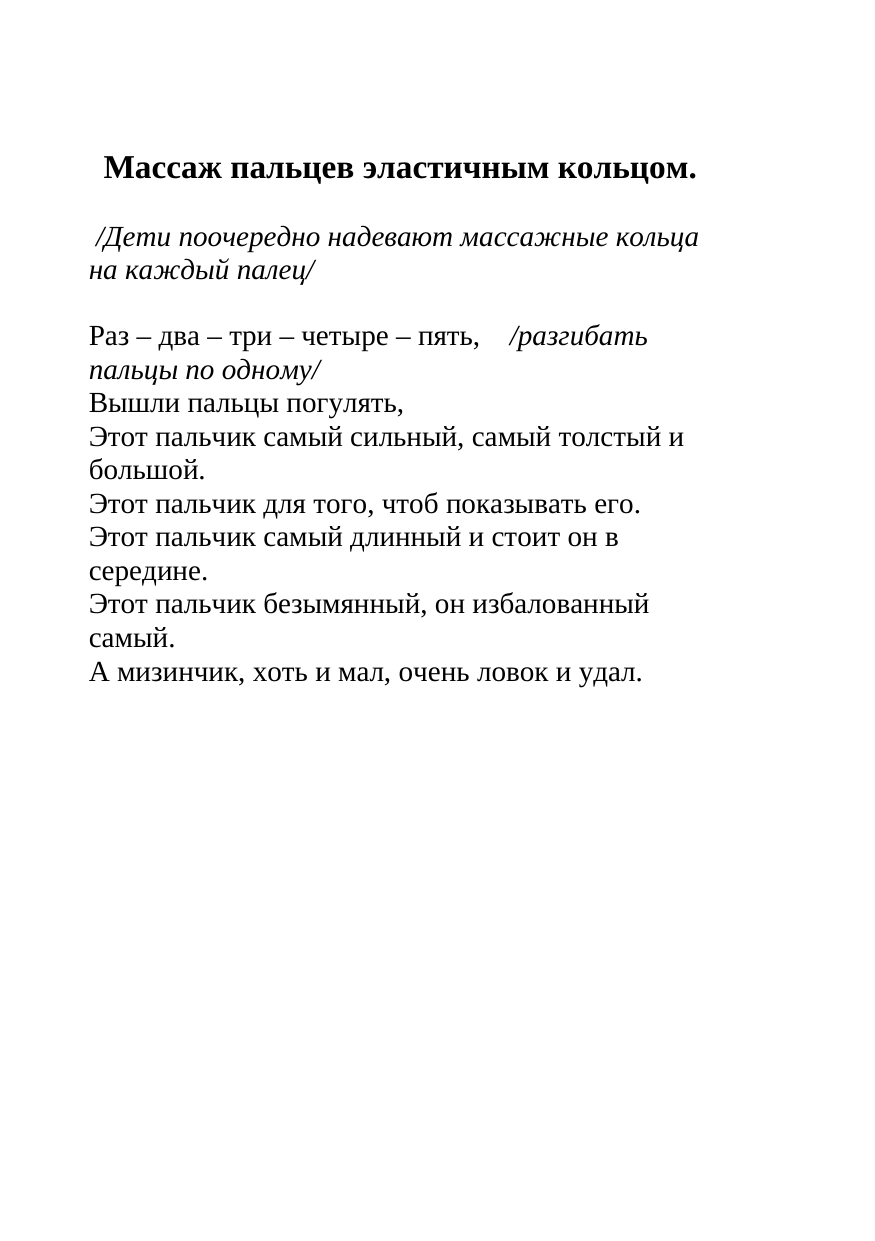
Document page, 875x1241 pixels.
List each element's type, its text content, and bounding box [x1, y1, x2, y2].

text Этот пальчик самый длинный и стоит он в середине. [88, 519, 712, 587]
text Массаж пальцев эластичным кольцом. [88, 147, 712, 185]
text Этот пальчик для того, чтоб показывать его. [88, 486, 712, 519]
text Этот пальчик безымянный, он избалованный самый. [88, 587, 712, 654]
text Этот пальчик самый сильный, самый толстый и большой. [88, 419, 712, 486]
text Вышли пальцы погулять, [88, 385, 712, 419]
text /Дети поочередно надевают массажные кольца на каждый палец/ [88, 219, 712, 286]
text Раз – два – три – четыре – пять, /разгибать пальцы по одному/ [88, 318, 712, 385]
text А мизинчик, хоть и мал, очень ловок и удал. [88, 654, 712, 687]
